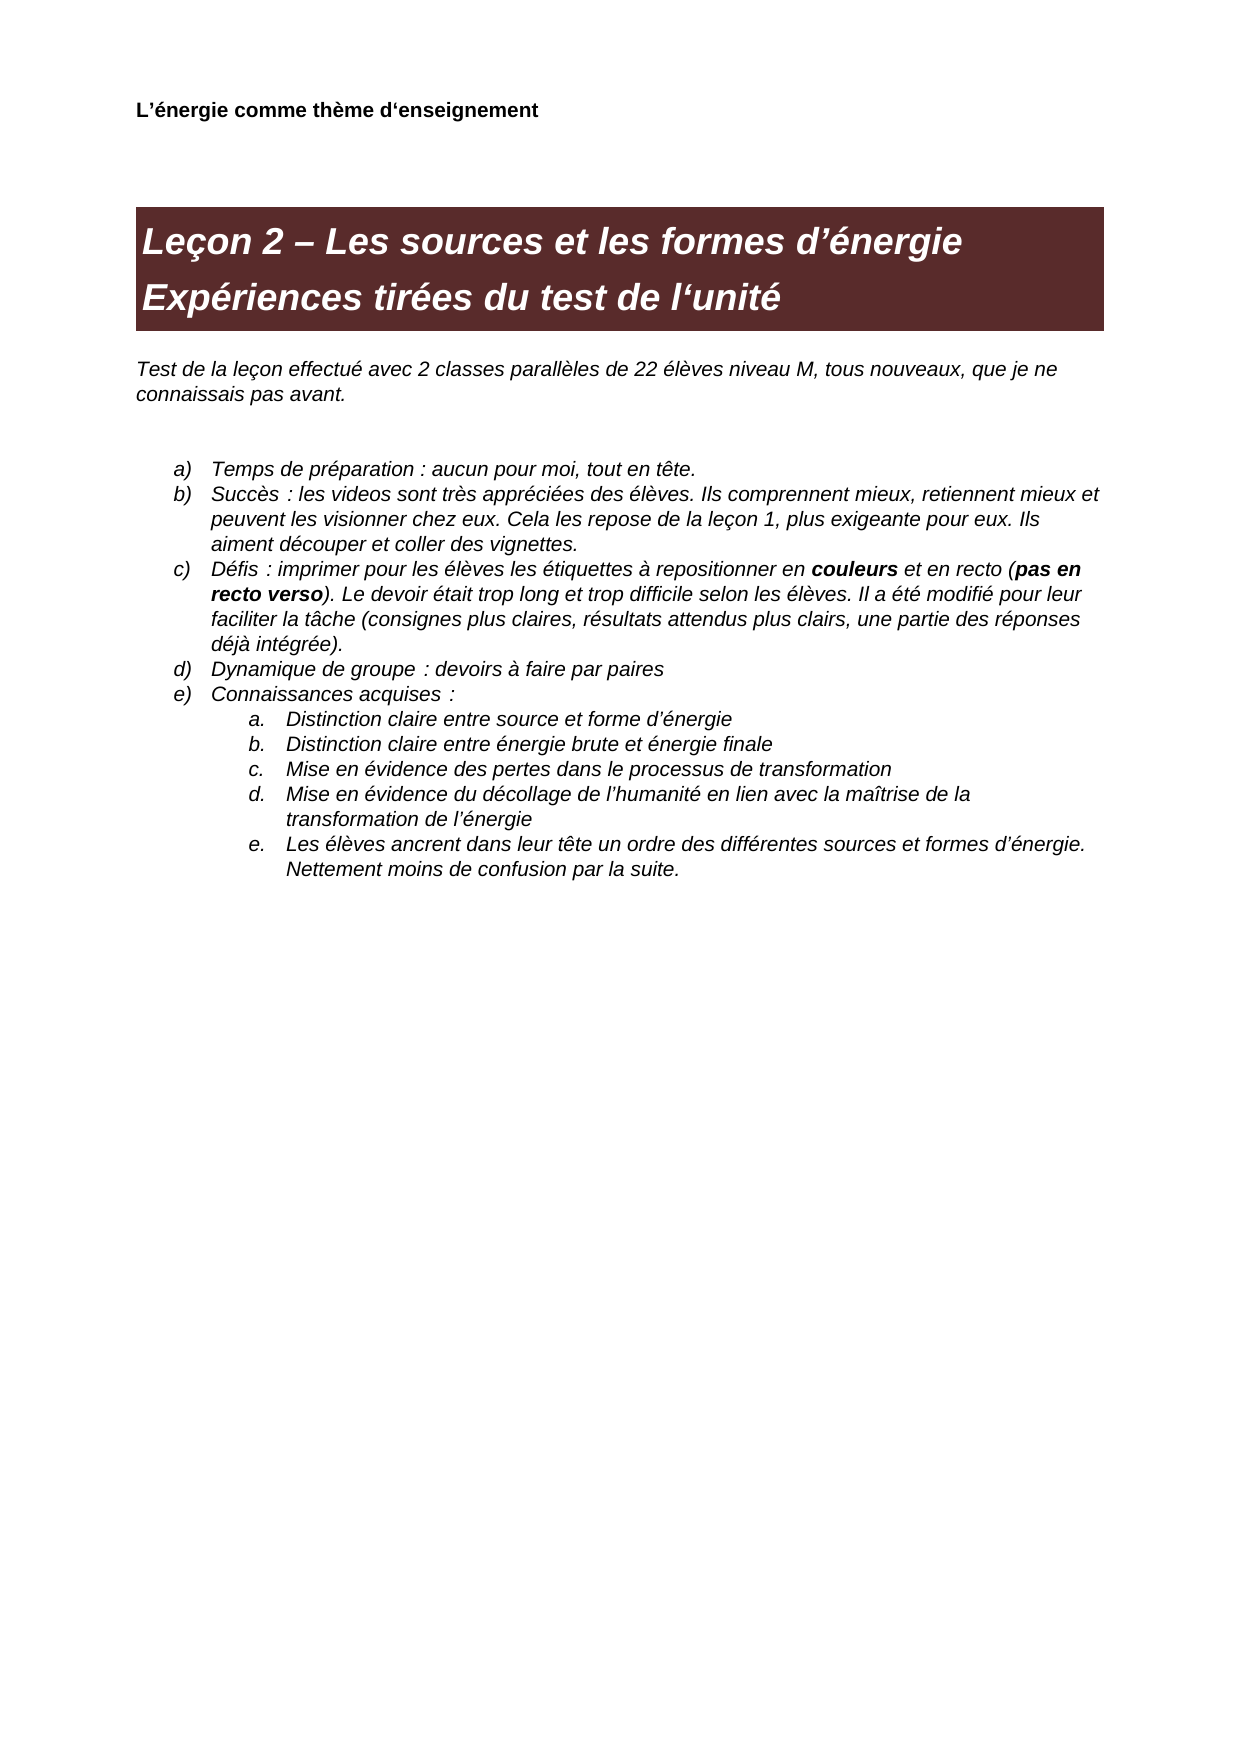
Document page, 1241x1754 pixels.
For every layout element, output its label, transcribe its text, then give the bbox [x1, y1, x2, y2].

text Test de la leçon effectué avec 2 classes parallèles de 22 élèves niveau M, tous nouveaux, que je ne connaissais pas avant. [136, 356, 1104, 406]
list Les élèves ancrent dans leur tête un ordre des différentes sources et formes d’énergie. Nettement moins de confusion par la suite. [248, 831, 1104, 881]
list Distinction claire entre source et forme d’énergie [248, 706, 1104, 731]
table_header Leçon 2 – Les sources et les formes d’énergie Expériences tirées du test de l‘unité [136, 207, 1104, 331]
list Temps de préparation : aucun pour moi, tout en tête. [173, 456, 1104, 481]
list Mise en évidence des pertes dans le processus de transformation [248, 756, 1104, 781]
list Distinction claire entre énergie brute et énergie finale [248, 731, 1104, 756]
list Connaissances acquises : [173, 681, 1104, 706]
list Défis : imprimer pour les élèves les étiquettes à repositionner en couleurs et en recto (pas en recto verso). Le devoir était trop long et trop difficile selon les élèves. Il a été modifié pour leur faciliter la tâche (consignes plus claires, résultats attendus plus clairs, une partie des réponses déjà intégrée). [173, 556, 1104, 656]
list Dynamique de groupe : devoirs à faire par paires [173, 656, 1104, 681]
list Mise en évidence du décollage de l’humanité en lien avec la maîtrise de la transformation de l’énergie [248, 781, 1104, 831]
list Succès : les videos sont très appréciées des élèves. Ils comprennent mieux, retiennent mieux et peuvent les visionner chez eux. Cela les repose de la leçon 1, plus exigeante pour eux. Ils aiment découper et coller des vignettes. [173, 481, 1104, 556]
